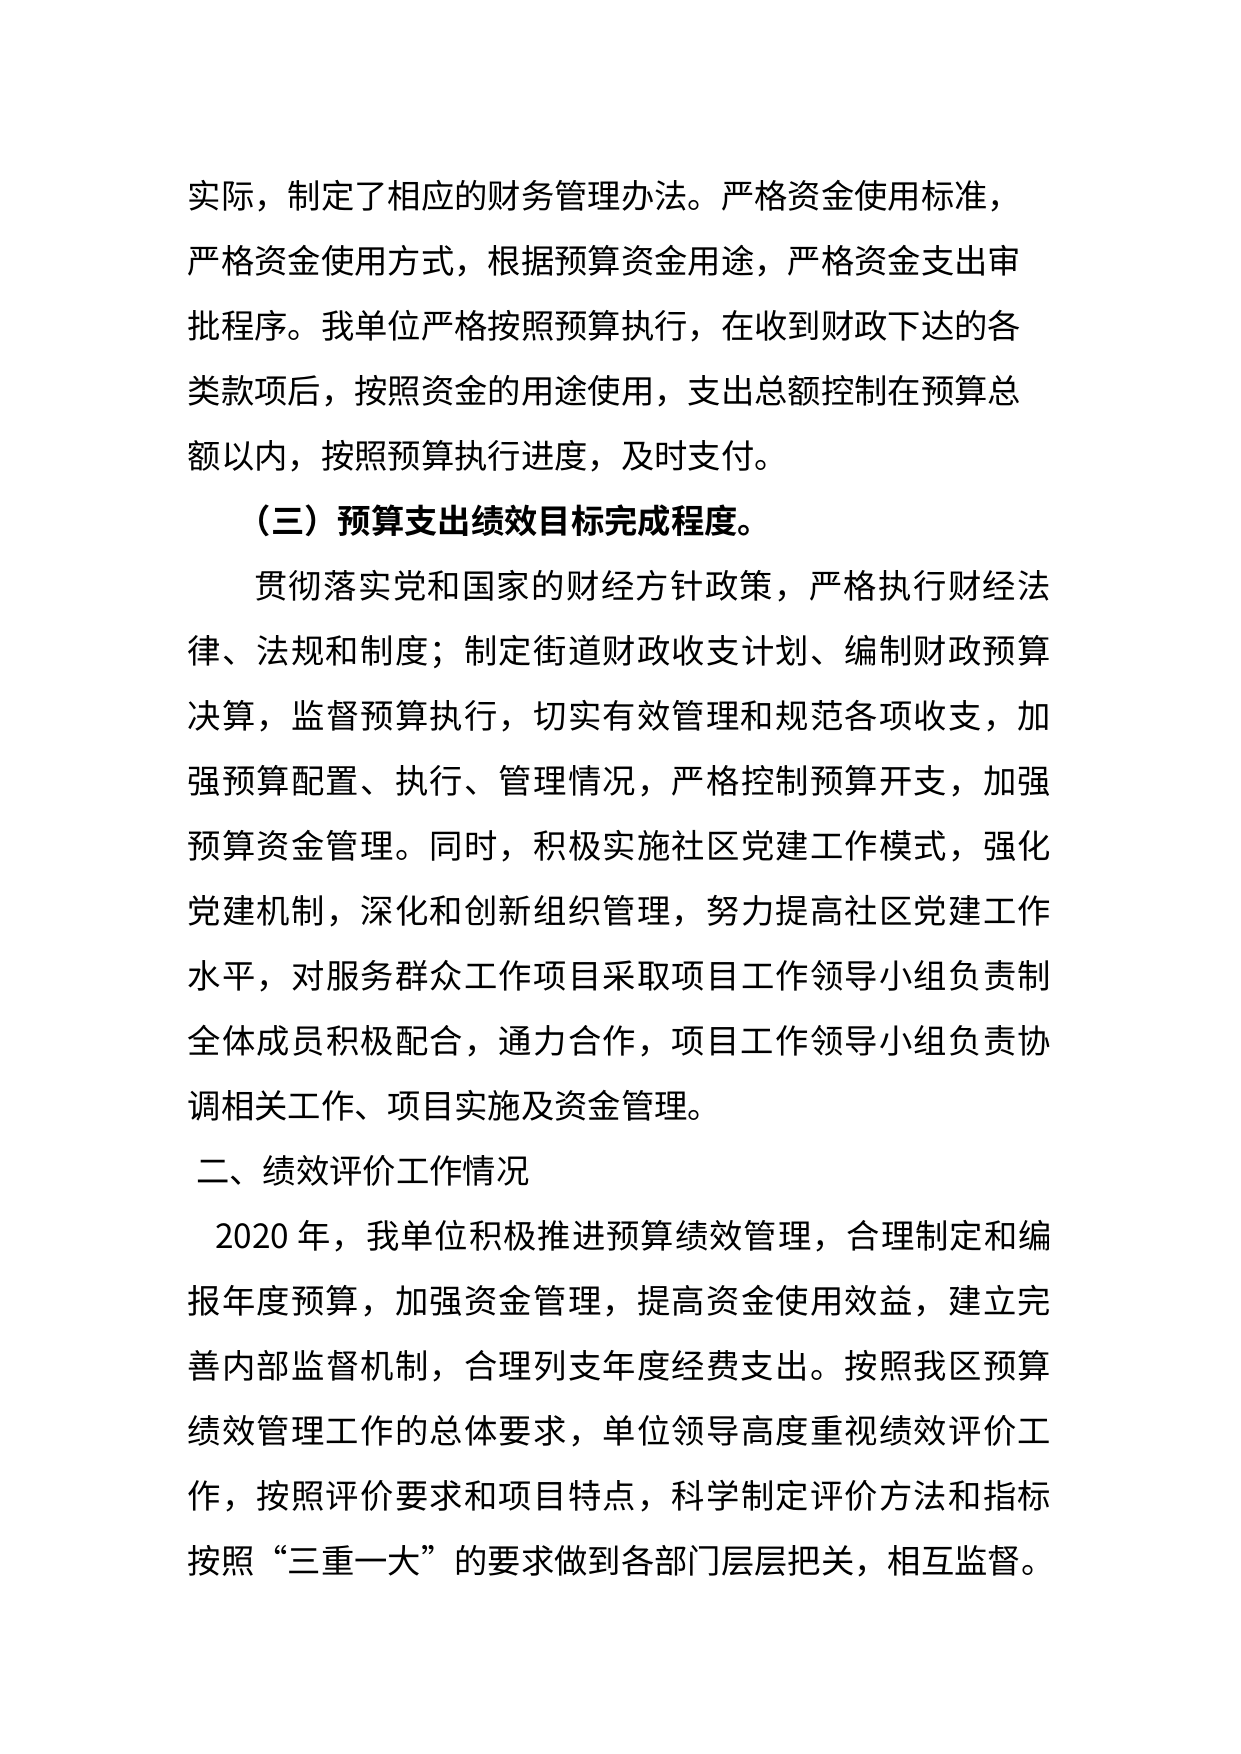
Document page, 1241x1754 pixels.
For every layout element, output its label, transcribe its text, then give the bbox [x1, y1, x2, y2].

text 2020年，我单位积极推进预算绩效管理，合理制定和编报年度预算，加强资金管理，提高资金使用效益，建立完善内部监督机制，合理列支年度经费支出。按照我区预算绩效管理工作的总体要求，单位领导高度重视绩效评价工作，按照评价要求和项目特点，科学制定评价方法和指标，按照“三重一大”的要求做到各部门层层把关，相互监督。 [187, 1202, 1053, 1592]
text 二、绩效评价工作情况 [187, 1137, 1053, 1202]
text 贯彻落实党和国家的财经方针政策，严格执行财经法律、法规和制度；制定街道财政收支计划、编制财政预算、决算，监督预算执行，切实有效管理和规范各项收支，加强预算配置、执行、管理情况，严格控制预算开支，加强预算资金管理。同时，积极实施社区党建工作模式，强化党建机制，深化和创新组织管理，努力提高社区党建工作水平，对服务群众工作项目采取项目工作领导小组负责制，全体成员积极配合，通力合作，项目工作领导小组负责协调相关工作、项目实施及资金管理。 [187, 552, 1053, 1137]
text （三）预算支出绩效目标完成程度。 [187, 487, 1053, 552]
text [187, 162, 1053, 487]
